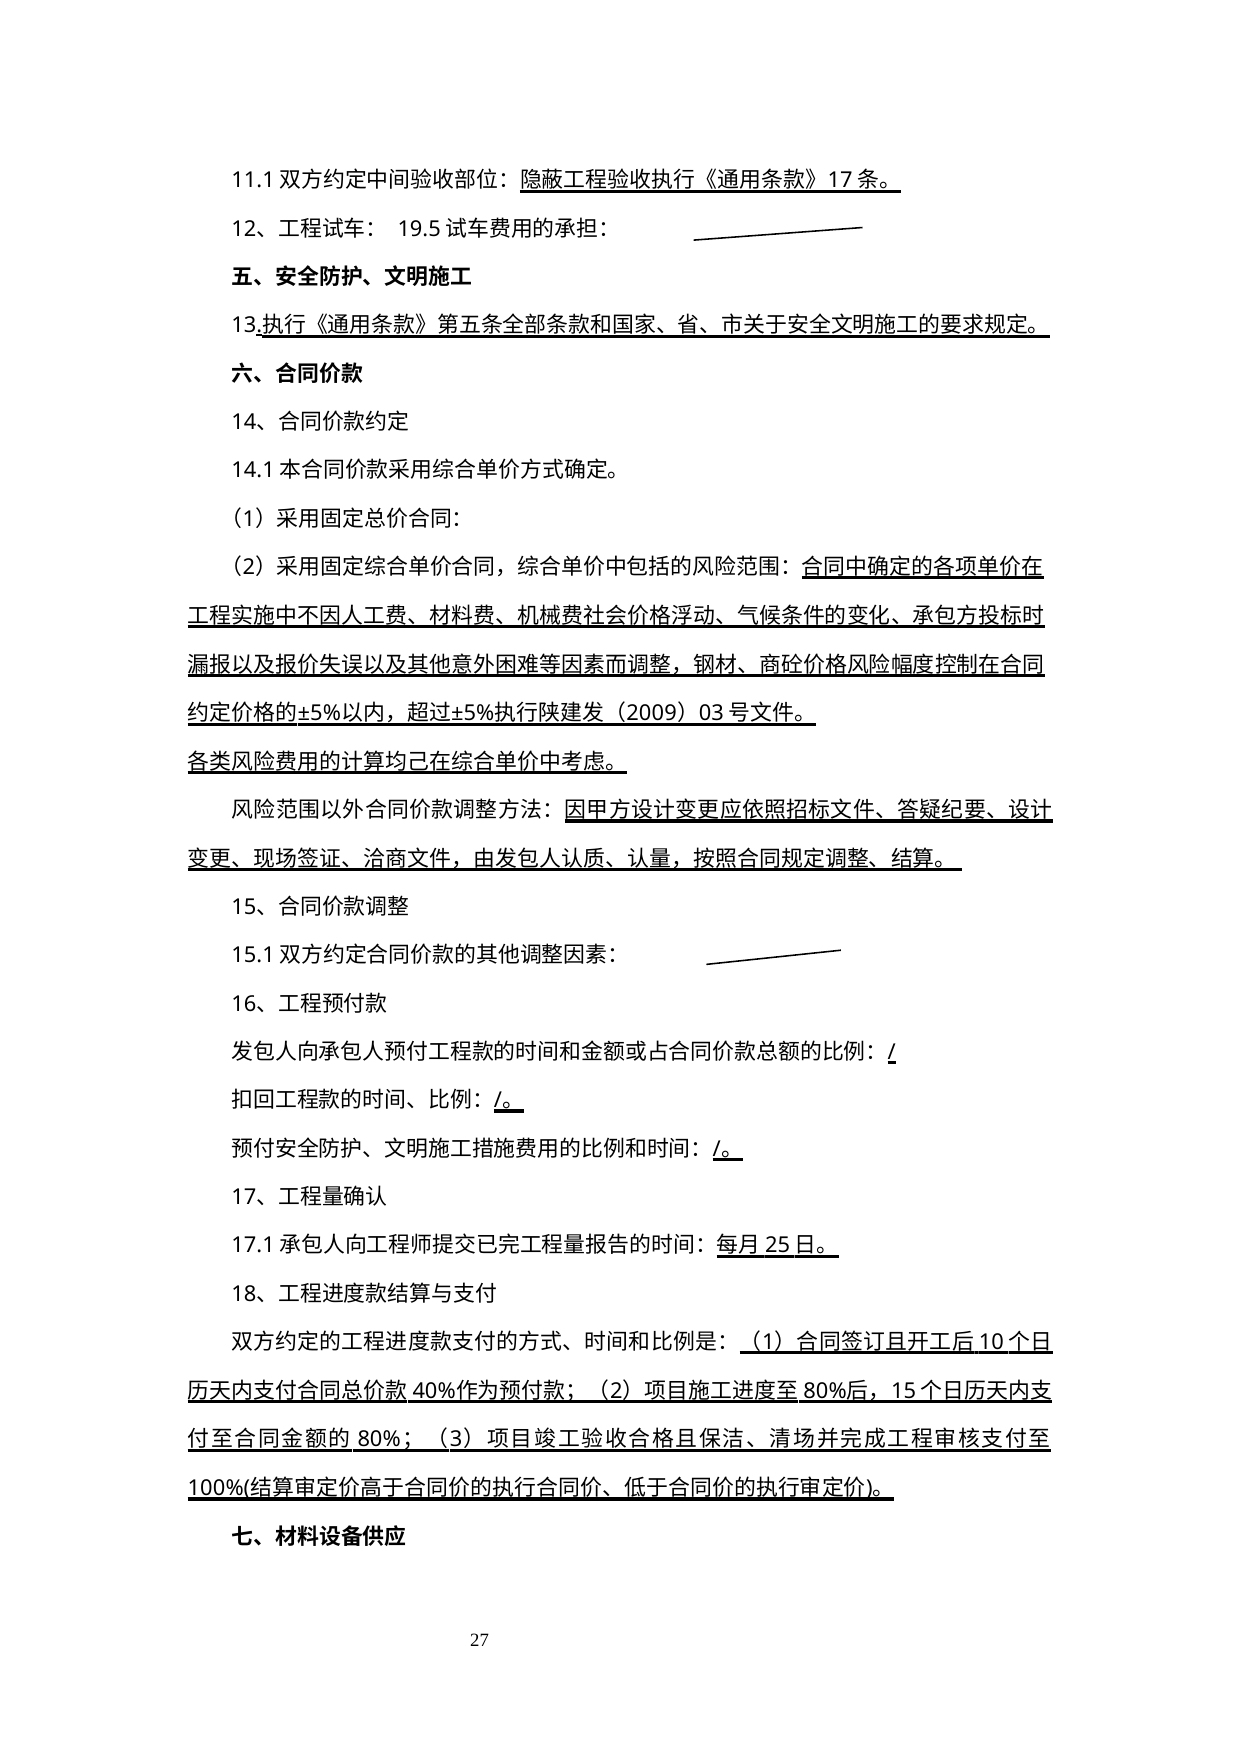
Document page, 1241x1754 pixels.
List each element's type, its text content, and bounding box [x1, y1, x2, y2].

text 15、合同价款调整 [187, 889, 1053, 921]
text 17.1承包人向工程师提交已完工程量报告的时间：每月25日。 [187, 1227, 1053, 1259]
text 风险范围以外合同价款调整方法：因甲方设计变更应依照招标文件、答疑纪要、设计变更、现场签证、洽商文件，由发包人认质、认量，按照合同规定调整、结算。 [187, 792, 1053, 873]
text 预付安全防护、文明施工措施费用的比例和时间：/。 [187, 1130, 1053, 1163]
text 14.1本合同价款采用综合单价方式确定。 [187, 452, 1053, 484]
text （1）采用固定总价合同： [187, 500, 1053, 533]
text 12、工程试车： 19.5试车费用的承担： [187, 210, 1053, 243]
text 11.1双方约定中间验收部位：隐蔽工程验收执行《通用条款》17条。 [187, 162, 1053, 194]
text （2）采用固定综合单价合同，综合单价中包括的风险范围：合同中确定的各项单价在工程实施中不因人工费、材料费、机械费社会价格浮动、气候条件的变化、承包方投标时漏报以及报价失误以及其他意外困难等因素而调整，钢材、商砼价格风险幅度控制在合同约定价格的±5%以内，超过±5%执行陕建发（2009）03号文件。 [187, 549, 1053, 727]
text 六、合同价款 [187, 355, 1053, 388]
text 双方约定的工程进度款支付的方式、时间和比例是：（1）合同签订且开工后10个日历天内支付合同总价款40%作为预付款；（2）项目施工进度至80%后，15个日历天内支付至合同金额的80%；（3）项目竣工验收合格且保洁、清场并完成工程审核支付至100%(结算审定价高于合同价的执行合同价、低于合同价的执行审定价)。 [187, 1324, 1053, 1502]
text 发包人向承包人预付工程款的时间和金额或占合同价款总额的比例：/ [187, 1034, 1053, 1066]
text 16、工程预付款 [187, 985, 1053, 1018]
text 17、工程量确认 [187, 1179, 1053, 1211]
text 18、工程进度款结算与支付 [187, 1275, 1053, 1308]
text 15.1双方约定合同价款的其他调整因素： [187, 937, 1053, 969]
text 各类风险费用的计算均己在综合单价中考虑。 [187, 743, 1053, 776]
text 七、材料设备供应 [187, 1518, 1053, 1551]
text 五、安全防护、文明施工 [187, 259, 1053, 291]
text 扣回工程款的时间、比例：/。 [187, 1082, 1053, 1114]
text 14、合同价款约定 [187, 404, 1053, 436]
text 13.执行《通用条款》第五条全部条款和国家、省、市关于安全文明施工的要求规定。 [187, 307, 1053, 339]
